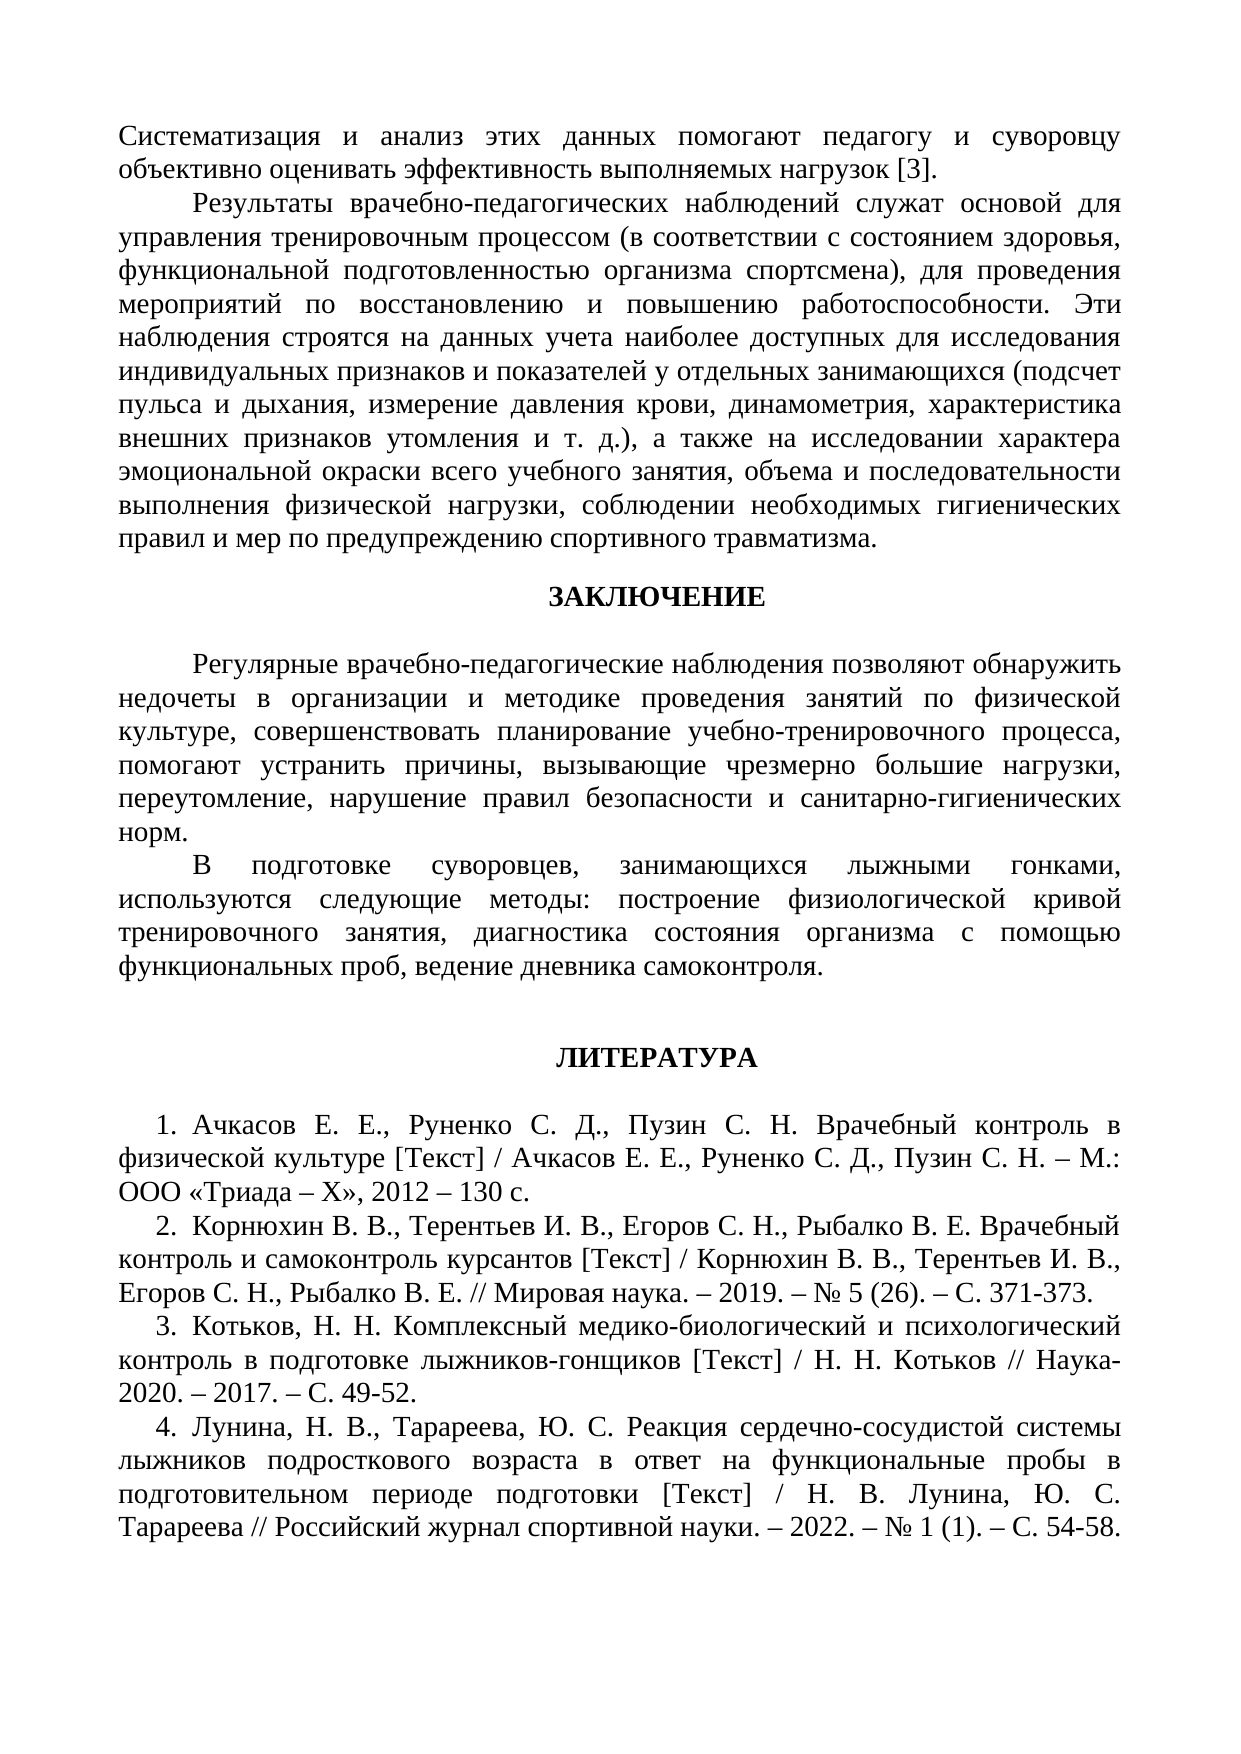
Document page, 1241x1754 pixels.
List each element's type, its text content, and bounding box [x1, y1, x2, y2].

text ЛИТЕРАТУРА [118, 1040, 1122, 1074]
list Лунина, Н. В., Тарареева, Ю. С. Реакция сердечно-сосудистой системы лыжников подросткового возраста в ответ на функциональные пробы в подготовительном периоде подготовки [Текст] / Н. В. Лунина, Ю. С. Тарареева // Российский журнал спортивной науки. – 2022. – № 1 (1). – С. 54-58. [118, 1409, 1122, 1543]
text ЗАКЛЮЧЕНИЕ [118, 579, 1122, 613]
list Ачкасов Е. Е., Руненко С. Д., Пузин С. Н. Врачебный контроль в физической культуре [Текст] / Ачкасов Е. Е., Руненко С. Д., Пузин С. Н. – М.: ООО «Триада – Х», 2012 – 130 c. [118, 1107, 1122, 1208]
text Результаты врачебно-педагогических наблюдений служат основой для управления тренировочным процессом (в соответствии с состоянием здоровья, функциональной подготовленностью организма спортсмена), для проведения мероприятий по восстановлению и повышению работоспособности. Эти наблюдения строятся на данных учета наиболее доступных для исследования индивидуальных признаков и показателей у отдельных занимающихся (подсчет пульса и дыхания, измерение давления крови, динамометрия, характеристика внешних признаков утомления и т. д.), а также на исследовании характера эмоциональной окраски всего учебного занятия, объема и последовательности выполнения физической нагрузки, соблюдении необходимых гигиенических правил и мер по предупреждению спортивного травматизма. [118, 185, 1122, 554]
list Котьков, Н. Н. Комплексный медико-биологический и психологический контроль в подготовке лыжников-гонщиков [Текст] / Н. Н. Котьков // Наука-2020. – 2017. – С. 49-52. [118, 1308, 1122, 1409]
text Регулярные врачебно-педагогические наблюдения позволяют обнаружить недочеты в организации и методике проведения занятий по физической культуре, совершенствовать планирование учебно-тренировочного процесса, помогают устранить причины, вызывающие чрезмерно большие нагрузки, переутомление, нарушение правил безопасности и санитарно-гигиенических норм. [118, 646, 1122, 847]
list Корнюхин В. В., Терентьев И. В., Егоров С. Н., Рыбалко В. Е. Врачебный контроль и самоконтроль курсантов [Текст] / Корнюхин В. В., Терентьев И. В., Егоров С. Н., Рыбалко В. Е. // Мировая наука. – 2019. – № 5 (26). – С. 371-373. [118, 1208, 1122, 1308]
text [118, 118, 1122, 185]
text В подготовке суворовцев, занимающихся лыжными гонками, используются следующие методы: построение физиологической кривой тренировочного занятия, диагностика состояния организма с помощью функциональных проб, ведение дневника самоконтроля. [118, 847, 1122, 982]
